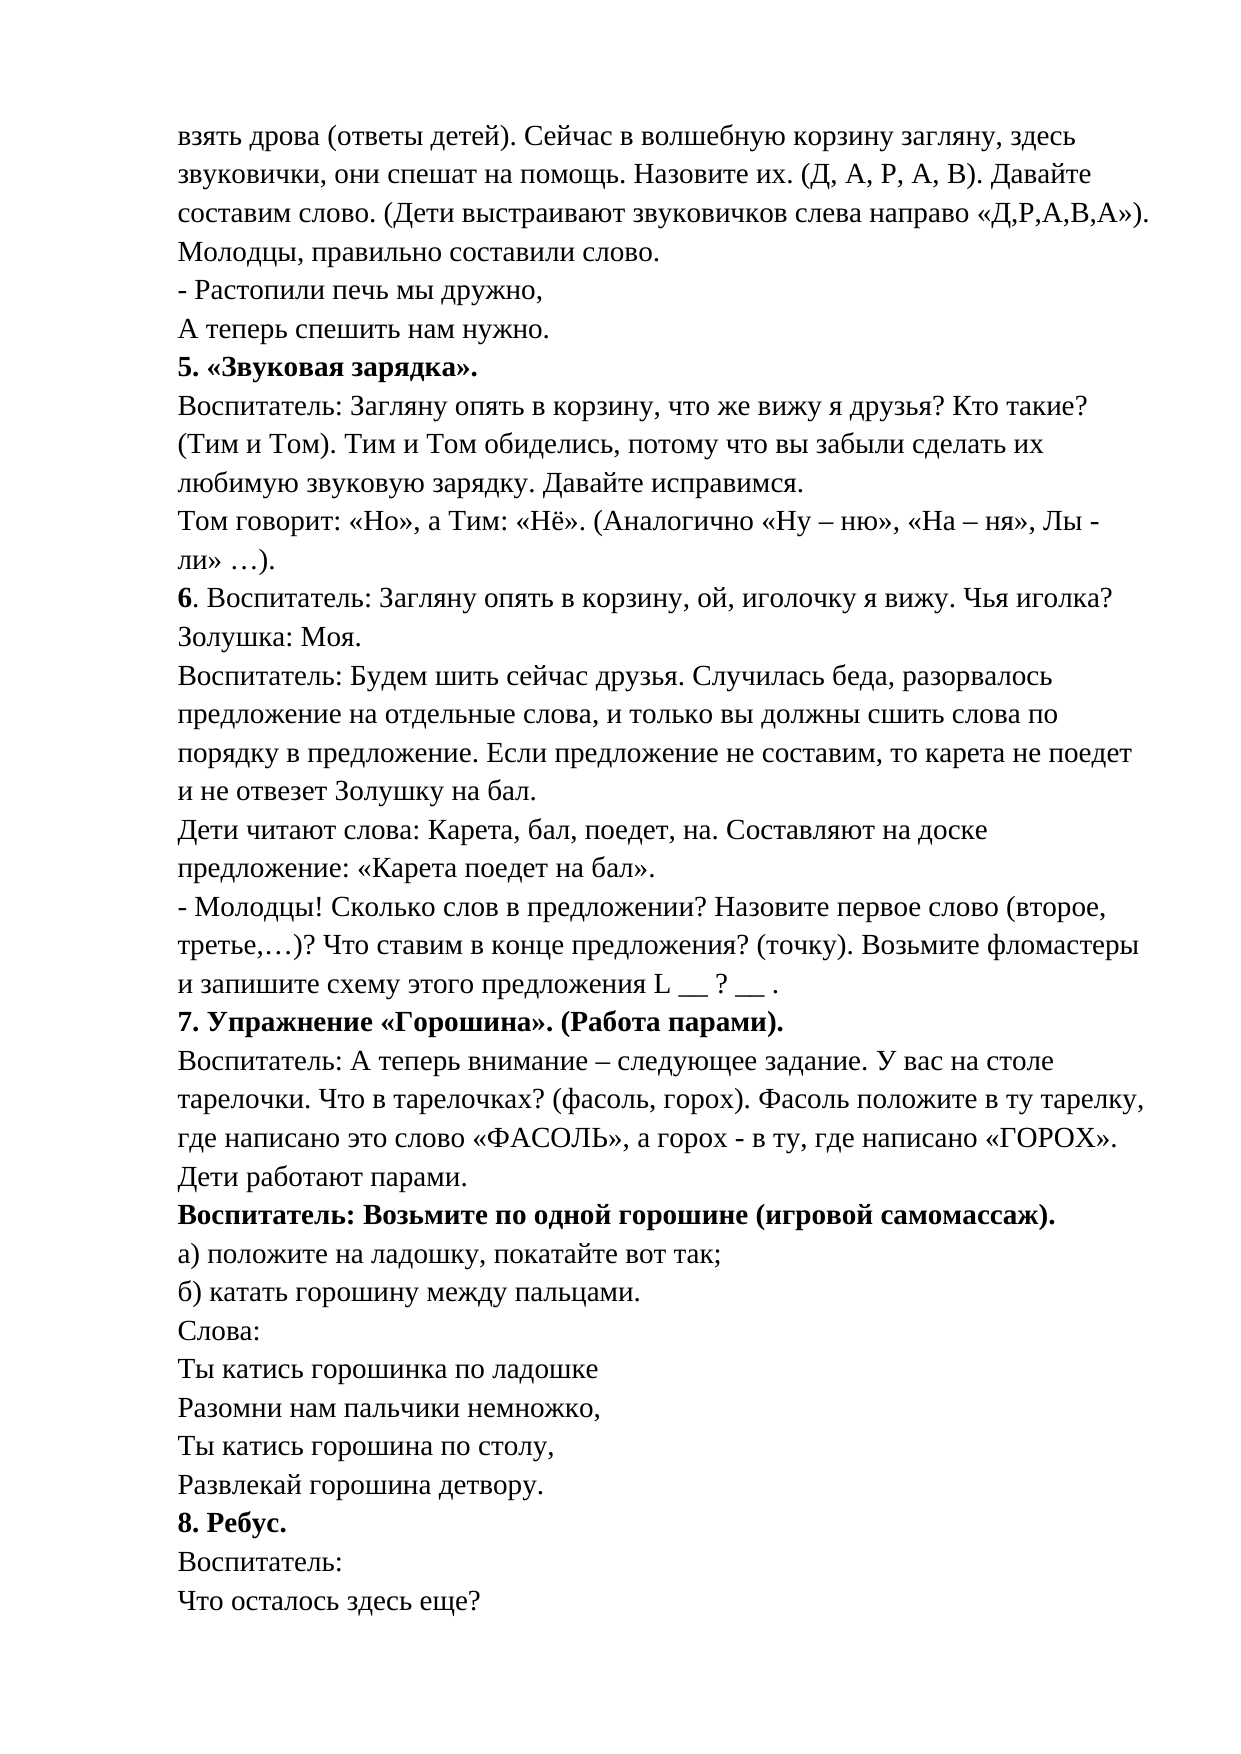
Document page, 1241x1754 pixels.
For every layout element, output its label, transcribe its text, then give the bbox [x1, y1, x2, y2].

text Ты катись горошина по столу, [177, 1428, 1152, 1462]
text Воспитатель: Будем шить сейчас друзья. Случилась беда, разорвалось предложение на отдельные слова, и только вы должны сшить слова по порядку в предложение. Если предложение не составим, то карета не поедет и не отвезет Золушку на бал. [177, 658, 1152, 807]
text Том говорит: «Но», а Тим: «Нё». (Аналогично «Ну – ню», «На – ня», Лы - ли» …). [177, 503, 1152, 576]
text 7. Упражнение «Горошина». (Работа парами). [177, 1004, 1152, 1038]
text Что осталось здесь еще? [177, 1583, 1152, 1616]
text Воспитатель: А теперь внимание – следующее задание. У вас на столе тарелочки. Что в тарелочках? (фасоль, горох). Фасоль положите в ту тарелку, где написано это слово «ФАСОЛЬ», а горох - в ту, где написано «ГОРОХ». [177, 1043, 1152, 1154]
text а) положите на ладошку, покатайте вот так; [177, 1236, 1152, 1269]
text Слова: [177, 1313, 1152, 1346]
text 6. Воспитатель: Загляну опять в корзину, ой, иголочку я вижу. Чья иголка? [177, 581, 1152, 614]
text Дети читают слова: Карета, бал, поедет, на. Составляют на доске предложение: «Карета поедет на бал». [177, 812, 1152, 884]
text Воспитатель: Загляну опять в корзину, что же вижу я друзья? Кто такие? (Тим и Том). Тим и Том обиделись, потому что вы забыли сделать их любимую звуковую зарядку. Давайте исправимся. [177, 388, 1152, 498]
text Разомни нам пальчики немножко, [177, 1390, 1152, 1423]
text Воспитатель: Возьмите по одной горошине (игровой самомассаж). [177, 1197, 1152, 1231]
text Дети работают парами. [177, 1159, 1152, 1192]
text - Молодцы! Сколько слов в предложении? Назовите первое слово (второе, третье,…)? Что ставим в конце предложения? (точку). Возьмите фломастеры и запишите схему этого предложения L __ ? __ . [177, 889, 1152, 999]
text - Растопили печь мы дружно, [177, 272, 1152, 306]
text Ты катись горошинка по ладошке [177, 1351, 1152, 1385]
text 8. Ребус. [177, 1506, 1152, 1539]
text Воспитатель: [177, 1544, 1152, 1578]
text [177, 118, 1152, 267]
text Развлекай горошина детвору. [177, 1467, 1152, 1501]
text б) катать горошину между пальцами. [177, 1274, 1152, 1308]
text 5. «Звуковая зарядка». [177, 349, 1152, 383]
text А теперь спешить нам нужно. [177, 311, 1152, 344]
text Золушка: Моя. [177, 619, 1152, 653]
